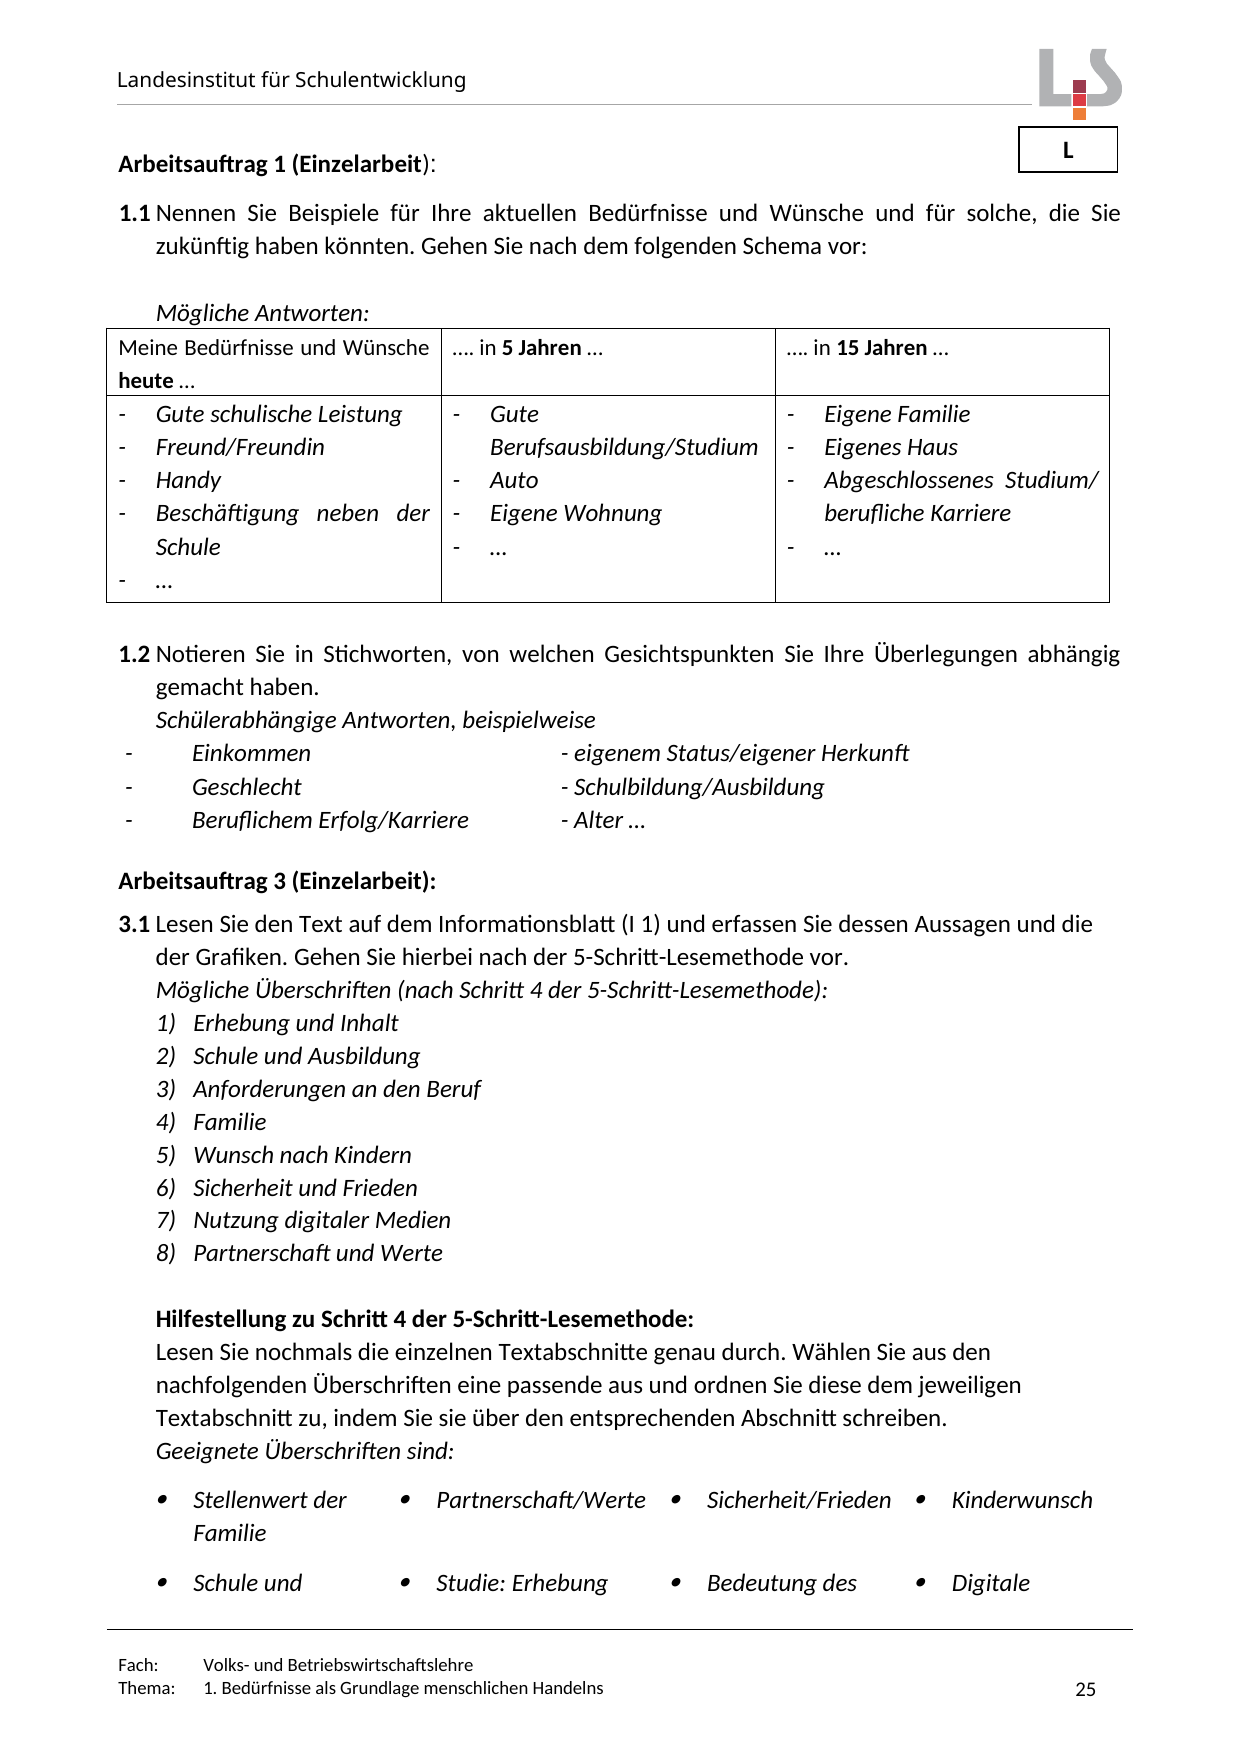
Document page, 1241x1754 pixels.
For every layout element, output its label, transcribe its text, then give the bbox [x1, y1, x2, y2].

list Notieren Sie in Stichworten, von welchen Gesichtspunkten Sie Ihre Überlegungen abhängig gemacht haben. [118, 636, 1122, 702]
list Einkommen - eigenem Status/eigener Herkunft [118, 735, 1122, 768]
list Nutzung digitaler Medien [156, 1204, 1122, 1235]
list Beruflichem Erfolg/Karriere - Alter … [118, 802, 1122, 835]
list Wunsch nach Kindern [156, 1139, 1122, 1169]
text Schülerabhängige Antworten, beispielweise [156, 702, 1122, 735]
table_header …. in 15 Jahren … [776, 329, 1109, 395]
table_cell Gute schulische Leistung Freund/Freundin Handy Beschäftigung neben der Schule … [107, 396, 441, 602]
table_cell Gute Berufsausbildung/Studium Auto Eigene Wohnung … [442, 396, 775, 602]
list Erhebung und Inhalt [156, 1007, 1122, 1038]
list Familie [156, 1106, 1122, 1136]
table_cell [658, 1567, 903, 1597]
table_header Partnerschaft/Werte [388, 1485, 658, 1567]
list Geeignete Überschriften sind: [156, 1435, 1122, 1466]
list Partnerschaft und Werte [156, 1237, 1122, 1268]
table_header …. in 5 Jahren … [442, 329, 775, 395]
list Lesen Sie nochmals die einzelnen Textabschnitte genau durch. Wählen Sie aus den nachfolgenden Überschriften eine passende aus und ordnen Sie diese dem jeweiligen Textabschnitt zu, indem Sie sie über den entsprechenden Abschnitt schreiben. [156, 1336, 1122, 1433]
table_cell Digitale Medien [903, 1567, 1110, 1597]
table_header Kinderwunsch [903, 1485, 1110, 1567]
table_header Sicherheit/Frieden [658, 1485, 903, 1567]
list Geschlecht - Schulbildung/Ausbildung [118, 768, 1122, 802]
table_header Meine Bedürfnisse und Wünsche heute … [107, 329, 441, 395]
list Schule und Ausbildung [156, 1040, 1122, 1071]
list Lesen Sie den Text auf dem Informationsblatt (I 1) und erfassen Sie dessen Aussagen und die der Grafiken. Gehen Sie hierbei nach der 5-Schritt-Lesemethode vor. [118, 908, 1122, 972]
text Arbeitsauftrag 3 (Einzelarbeit): [118, 865, 1122, 896]
list Sicherheit und Frieden [156, 1172, 1122, 1202]
list Anforderungen an den Beruf [156, 1073, 1122, 1103]
list Mögliche Überschriften (nach Schritt 4 der 5-Schritt-Lesemethode): [156, 974, 1122, 1005]
text Arbeitsauftrag 1 (Einzelarbeit): [118, 148, 1122, 178]
text Mögliche Antworten: [118, 294, 1122, 328]
list Hilfestellung zu Schritt 4 der 5-Schritt-Lesemethode: [156, 1303, 1122, 1334]
table_header Stellenwert der Familie [144, 1485, 387, 1567]
list Nennen Sie Beispiele für Ihre aktuellen Bedürfnisse und Wünsche und für solche, die Sie zukünftig haben könnten. Gehen Sie nach dem folgenden Schema vor: [118, 195, 1122, 261]
table_cell Eigene Familie Eigenes Haus Abgeschlossenes Studium/ berufliche Karriere … [776, 396, 1109, 602]
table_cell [144, 1567, 387, 1597]
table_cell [388, 1567, 658, 1597]
